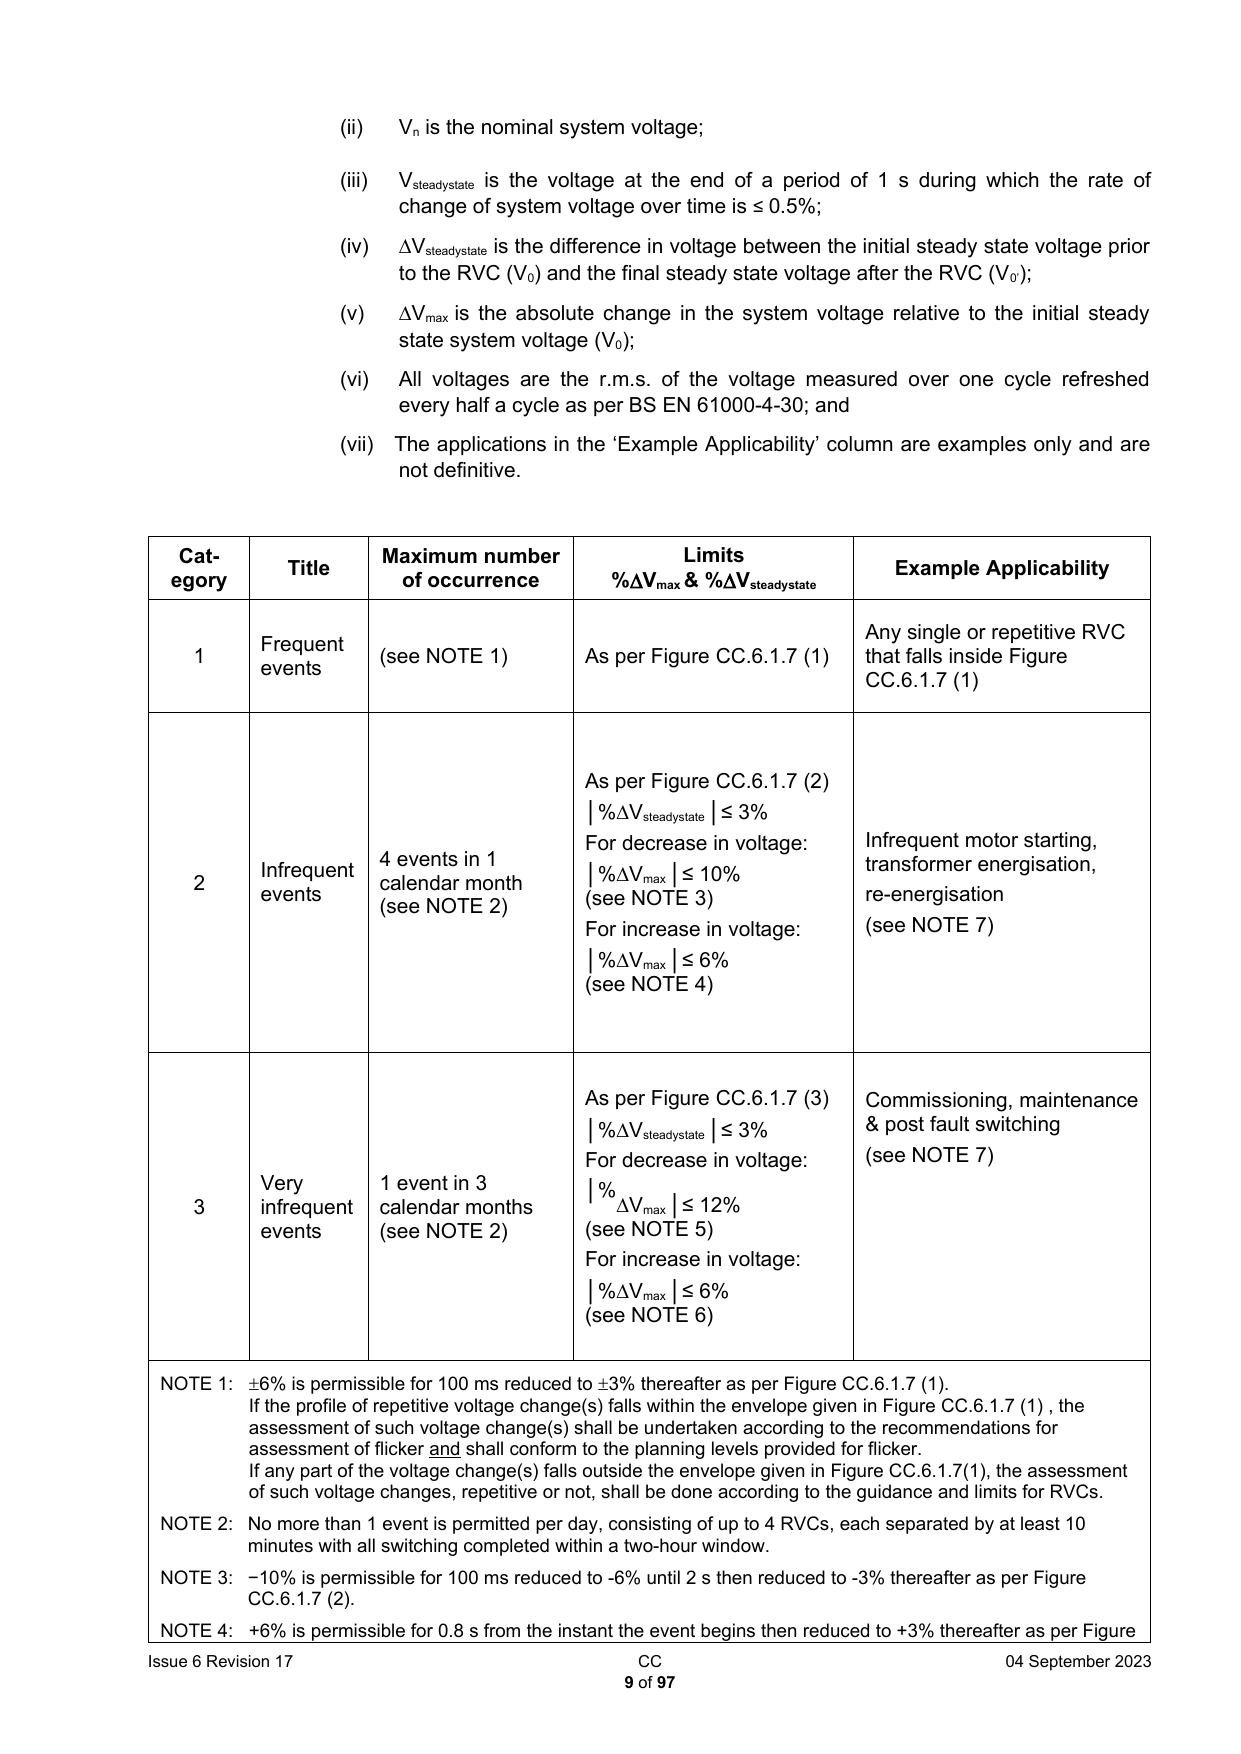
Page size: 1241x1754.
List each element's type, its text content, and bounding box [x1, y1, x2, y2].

table_cell Frequent events [250, 600, 368, 712]
text (iv) Vsteadystate is the difference in voltage between the initial steady state voltage prior to the RVC (V0) and the final steady state voltage after the RVC (V0’); [340, 233, 1152, 285]
table_cell Very infrequent events [250, 1053, 368, 1360]
subtitle (ii) Vn is the nominal system voltage; [340, 115, 1152, 139]
table_cell 1 event in 3 calendar months (see NOTE 2) [369, 1053, 573, 1360]
text (vi) All voltages are the r.m.s. of the voltage measured over one cycle refreshed every half a cycle as per BS EN 61000-4-30; and [340, 366, 1152, 417]
text (vii) The applications in the ‘Example Applicability’ column are examples only and are not definitive. [340, 432, 1152, 482]
table_cell 3 [149, 1053, 249, 1360]
table_cell As per Figure CC.6.1.7 (2) │%Vsteadystate │≤ 3% For decrease in voltage: │%Vmax │≤ 10% (see NOTE 3) For increase in voltage: │%Vmax │≤ 6% (see NOTE 4) [574, 713, 853, 1052]
table_header Limits %Vmax & %Vsteadystate [574, 537, 853, 599]
table_cell 4 events in 1 calendar month (see NOTE 2) [369, 713, 573, 1052]
table_cell Infrequent events [250, 713, 368, 1052]
table_cell Commissioning, maintenance & post fault switching (see NOTE 7) [854, 1053, 1150, 1360]
table_cell 1 [149, 600, 249, 712]
table_header Example Applicability [854, 537, 1150, 599]
text (v) Vmax is the absolute change in the system voltage relative to the initial steady state system voltage (V0); [340, 300, 1152, 352]
table_header Cat-egory [149, 537, 249, 599]
table_cell 2 [149, 713, 249, 1052]
table_cell Any single or repetitive RVC that falls inside Figure CC.6.1.7 (1) [854, 600, 1150, 712]
table_header Maximum number of occurrence [369, 537, 573, 599]
table_header Title [250, 537, 368, 599]
text (iii) Vsteadystate is the voltage at the end of a period of 1 s during which the rate of change of system voltage over time is ≤ 0.5%; [340, 168, 1152, 218]
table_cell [149, 1361, 1150, 1642]
table_cell Infrequent motor starting, transformer energisation, re-energisation (see NOTE 7) [854, 713, 1150, 1052]
table_cell As per Figure CC.6.1.7 (3) │%Vsteadystate │≤ 3% For decrease in voltage: │%Vmax │≤ 12% (see NOTE 5) For increase in voltage: │%Vmax │≤ 6% (see NOTE 6) [574, 1053, 853, 1360]
table_cell As per Figure CC.6.1.7 (1) [574, 600, 853, 712]
table_cell (see NOTE 1) [369, 600, 573, 712]
